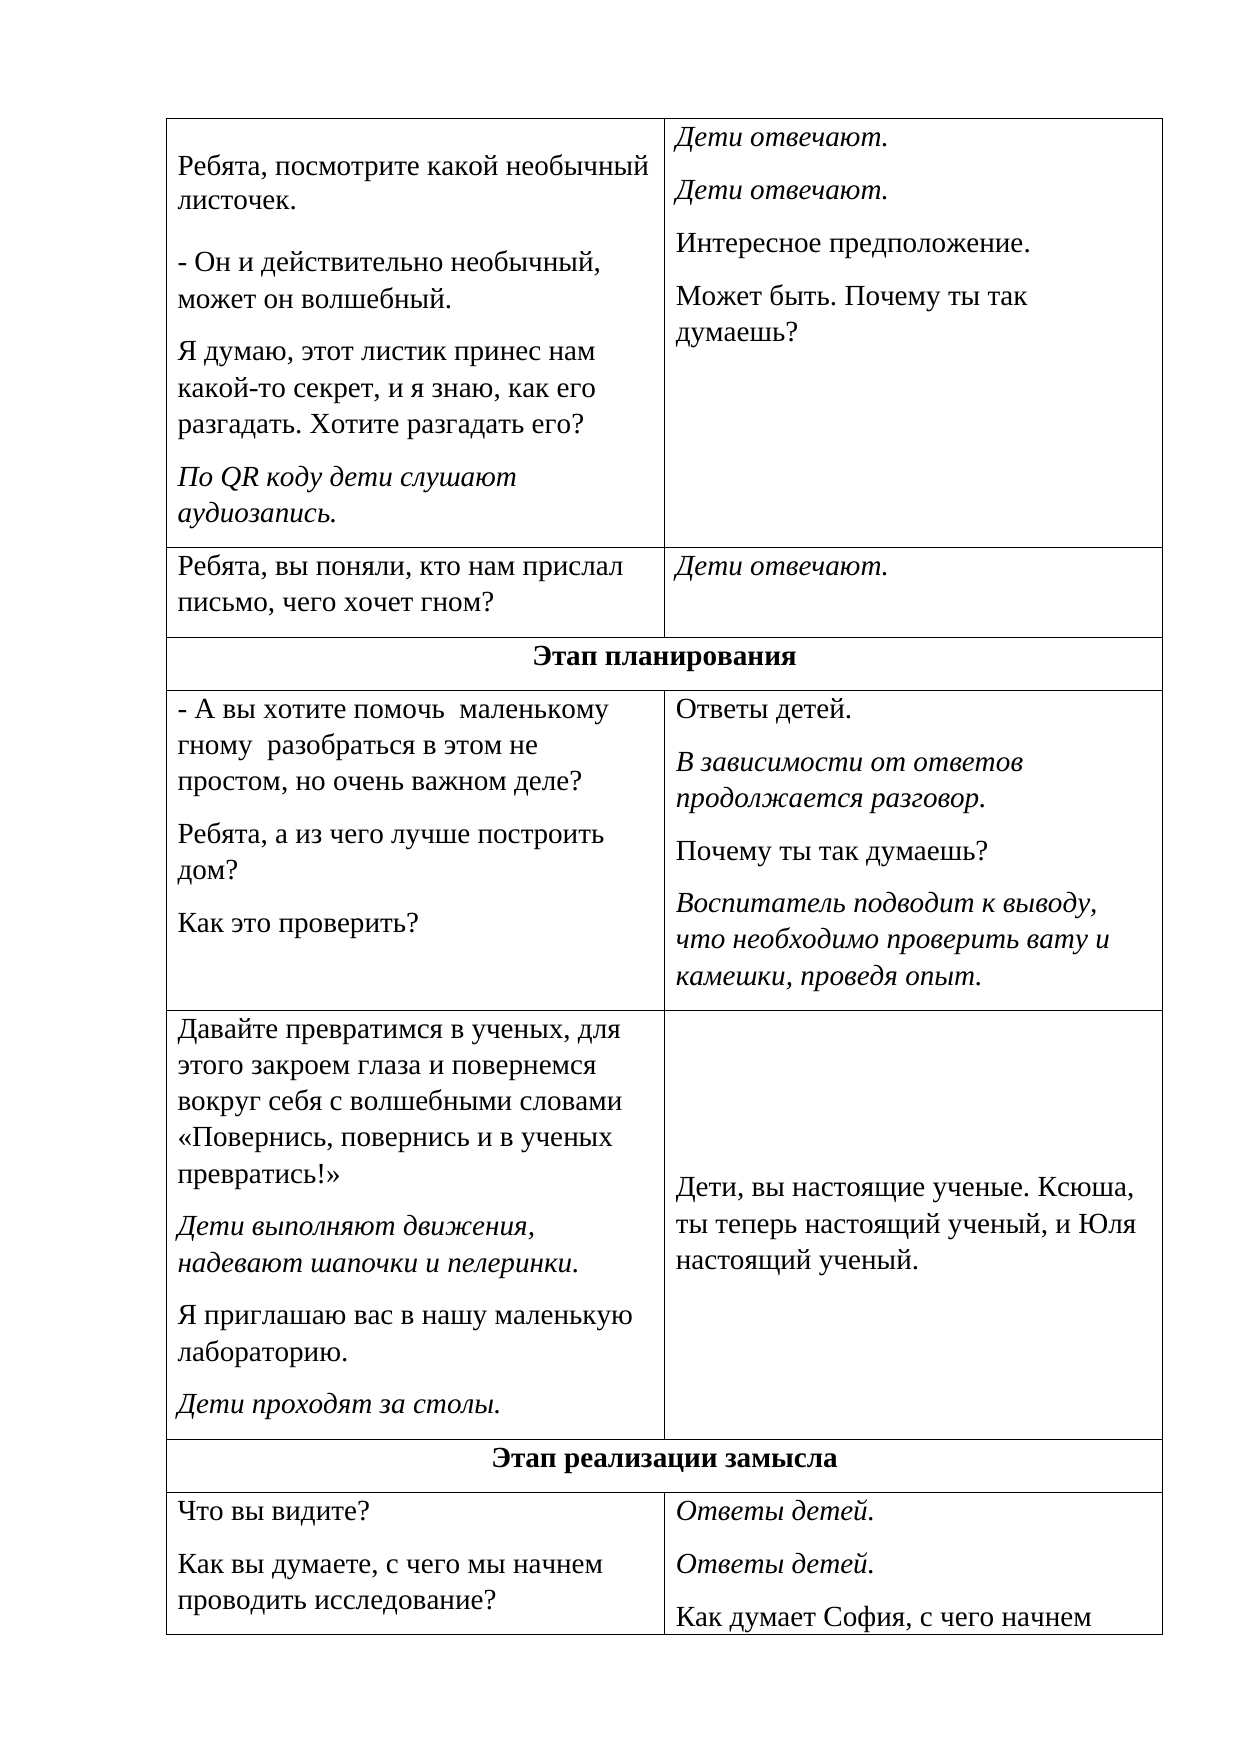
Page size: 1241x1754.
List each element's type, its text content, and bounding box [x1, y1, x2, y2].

table_cell - А вы хотите помочь маленькому гному разобраться в этом не простом, но очень важном деле? Ребята, а из чего лучше построить дом? Как это проверить? [167, 691, 664, 1010]
table_cell Дети, вы настоящие ученые. Ксюша, ты теперь настоящий ученый, и Юля настоящий ученый. [665, 1011, 1162, 1439]
table_cell Этап планирования [167, 638, 1162, 690]
table_cell Давайте превратимся в ученых, для этого закроем глаза и повернемся вокруг себя с волшебными словами «Повернись, повернись и в ученых превратись!» Дети выполняют движения, надевают шапочки и пелеринки. Я приглашаю вас в нашу маленькую лабораторию. Дети проходят за столы. [167, 1011, 664, 1439]
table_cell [167, 1493, 664, 1634]
table_cell Ребята, вы поняли, кто нам прислал письмо, чего хочет гном? [167, 548, 664, 637]
table_cell Дети отвечают. [665, 548, 1162, 637]
table_cell Ответы детей. В зависимости от ответов продолжается разговор. Почему ты так думаешь? Воспитатель подводит к выводу, что необходимо проверить вату и камешки, проведя опыт. [665, 691, 1162, 1010]
table_cell Этап реализации замысла [167, 1440, 1162, 1492]
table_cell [665, 119, 1162, 547]
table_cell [665, 1493, 1162, 1634]
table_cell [167, 119, 664, 547]
